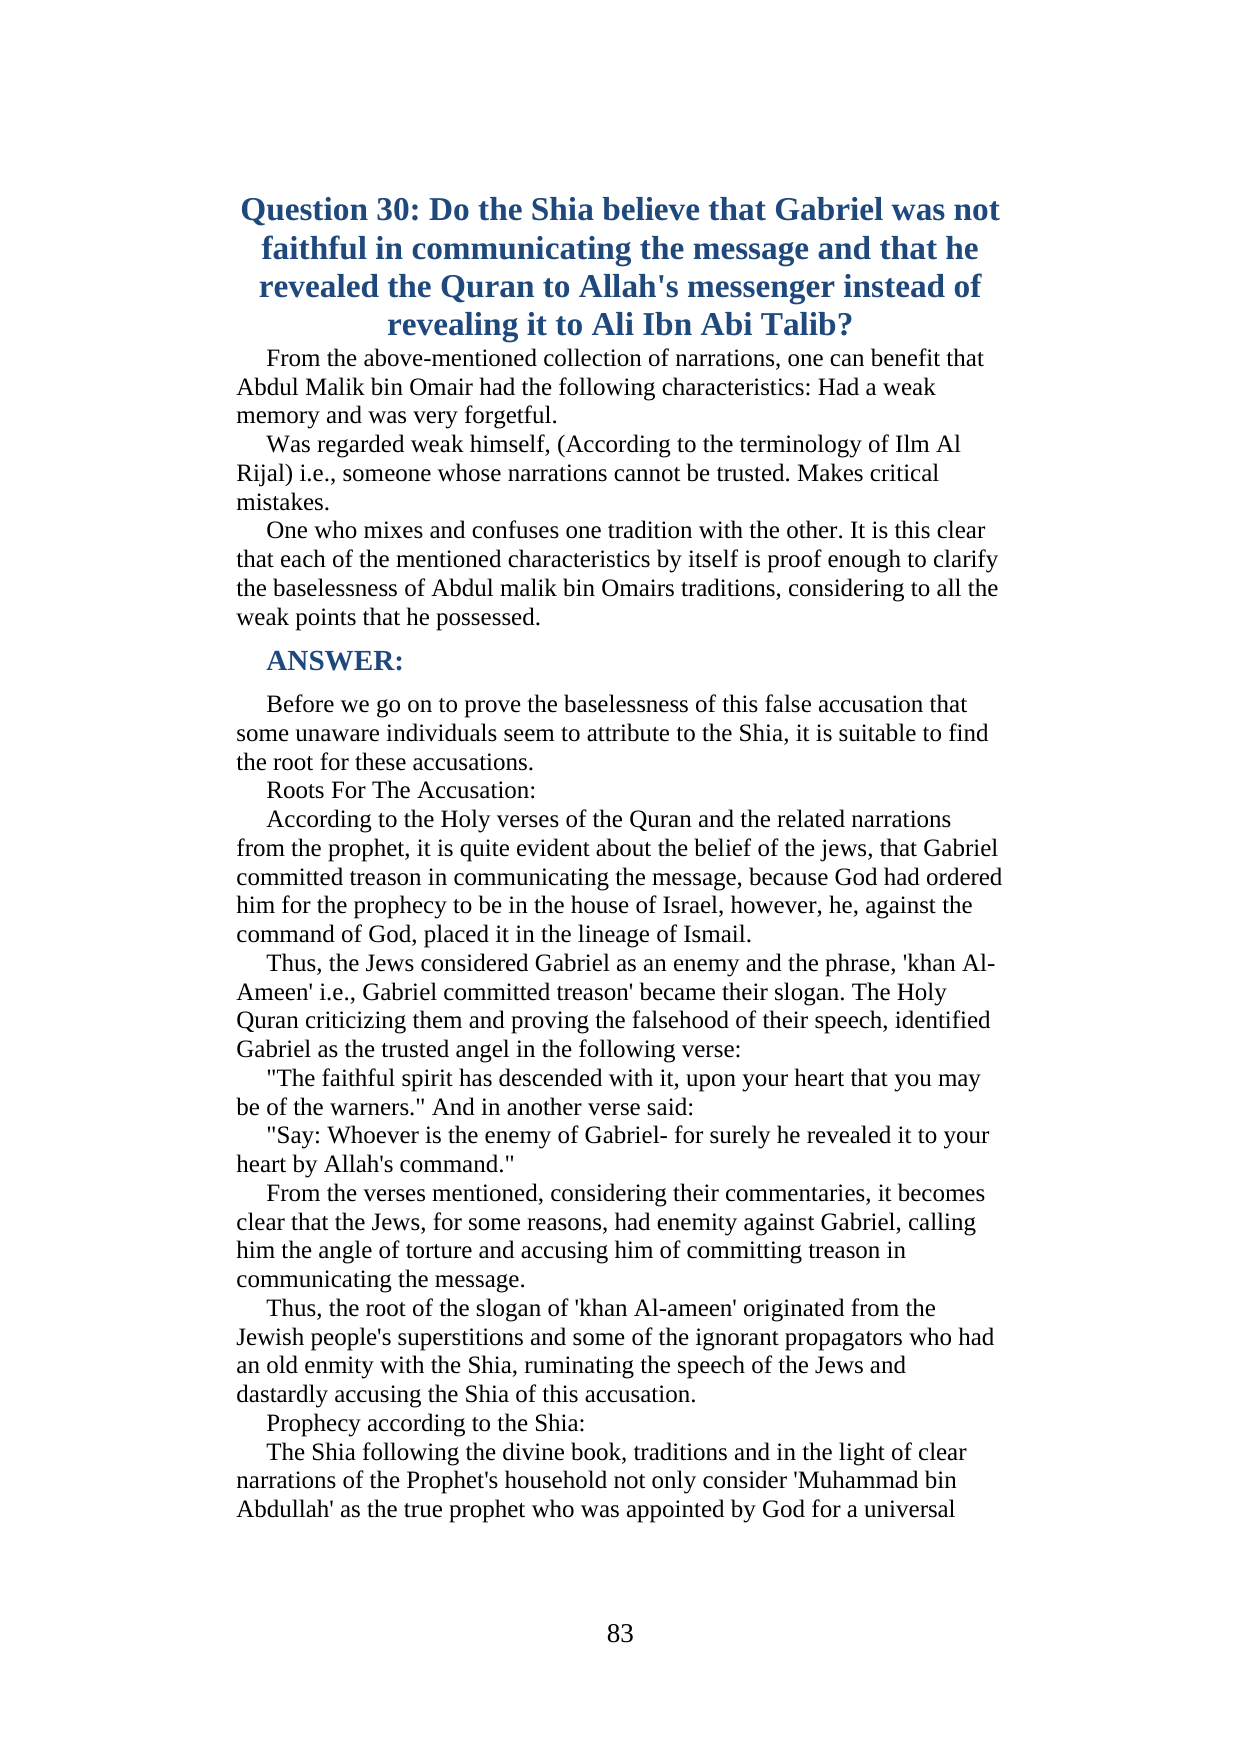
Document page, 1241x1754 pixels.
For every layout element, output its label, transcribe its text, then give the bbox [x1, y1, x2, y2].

text "Say: Whoever is the enemy of Gabriel- for surely he revealed it to your heart by Allah's command." [236, 1120, 1004, 1178]
text "The faithful spirit has descended with it, upon your heart that you may be of the warners." And in another verse said: [236, 1063, 1004, 1120]
subtitle ANSWER: [236, 643, 1004, 677]
text Was regarded weak himself, (According to the terminology of Ilm Al Rijal) i.e., someone whose narrations cannot be trusted. Makes critical mistakes. [236, 429, 1004, 516]
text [236, 1437, 1004, 1523]
text Before we go on to prove the baselessness of this false accusation that some unaware individuals seem to attribute to the Shia, it is suitable to find the root for these accusations. [236, 689, 1004, 775]
text Roots For The Accusation: [236, 775, 1004, 804]
text From the verses mentioned, considering their commentaries, it becomes clear that the Jews, for some reasons, had enemity against Gabriel, calling him the angle of torture and accusing him of committing treason in communicating the message. [236, 1178, 1004, 1293]
text According to the Holy verses of the Quran and the related narrations from the prophet, it is quite evident about the belief of the jews, that Gabriel committed treason in communicating the message, because God had ordered him for the prophecy to be in the house of Israel, however, he, against the command of God, placed it in the lineage of Ismail. [236, 804, 1004, 948]
text Thus, the root of the slogan of 'khan Al-ameen' originated from the Jewish people's superstitions and some of the ignorant propagators who had an old enmity with the Shia, ruminating the speech of the Jews and dastardly accusing the Shia of this accusation. [236, 1293, 1004, 1408]
subtitle Question 30: Do the Shia believe that Gabriel was not faithful in communicating the message and that he revealed the Quran to Allah's messenger instead of revealing it to Ali Ibn Abi Talib? [236, 190, 1004, 343]
text Prophecy according to the Shia: [236, 1408, 1004, 1437]
text One who mixes and confuses one tradition with the other. It is this clear that each of the mentioned characteristics by itself is proof enough to clarify the baselessness of Abdul malik bin Omairs traditions, considering to all the weak points that he possessed. [236, 516, 1004, 631]
text Thus, the Jews considered Gabriel as an enemy and the phrase, 'khan Al-Ameen' i.e., Gabriel committed treason' became their slogan. The Holy Quran criticizing them and proving the falsehood of their speech, identified Gabriel as the trusted angel in the following verse: [236, 948, 1004, 1063]
text From the above-mentioned collection of narrations, one can benefit that Abdul Malik bin Omair had the following characteristics: Had a weak memory and was very forgetful. [236, 343, 1004, 429]
